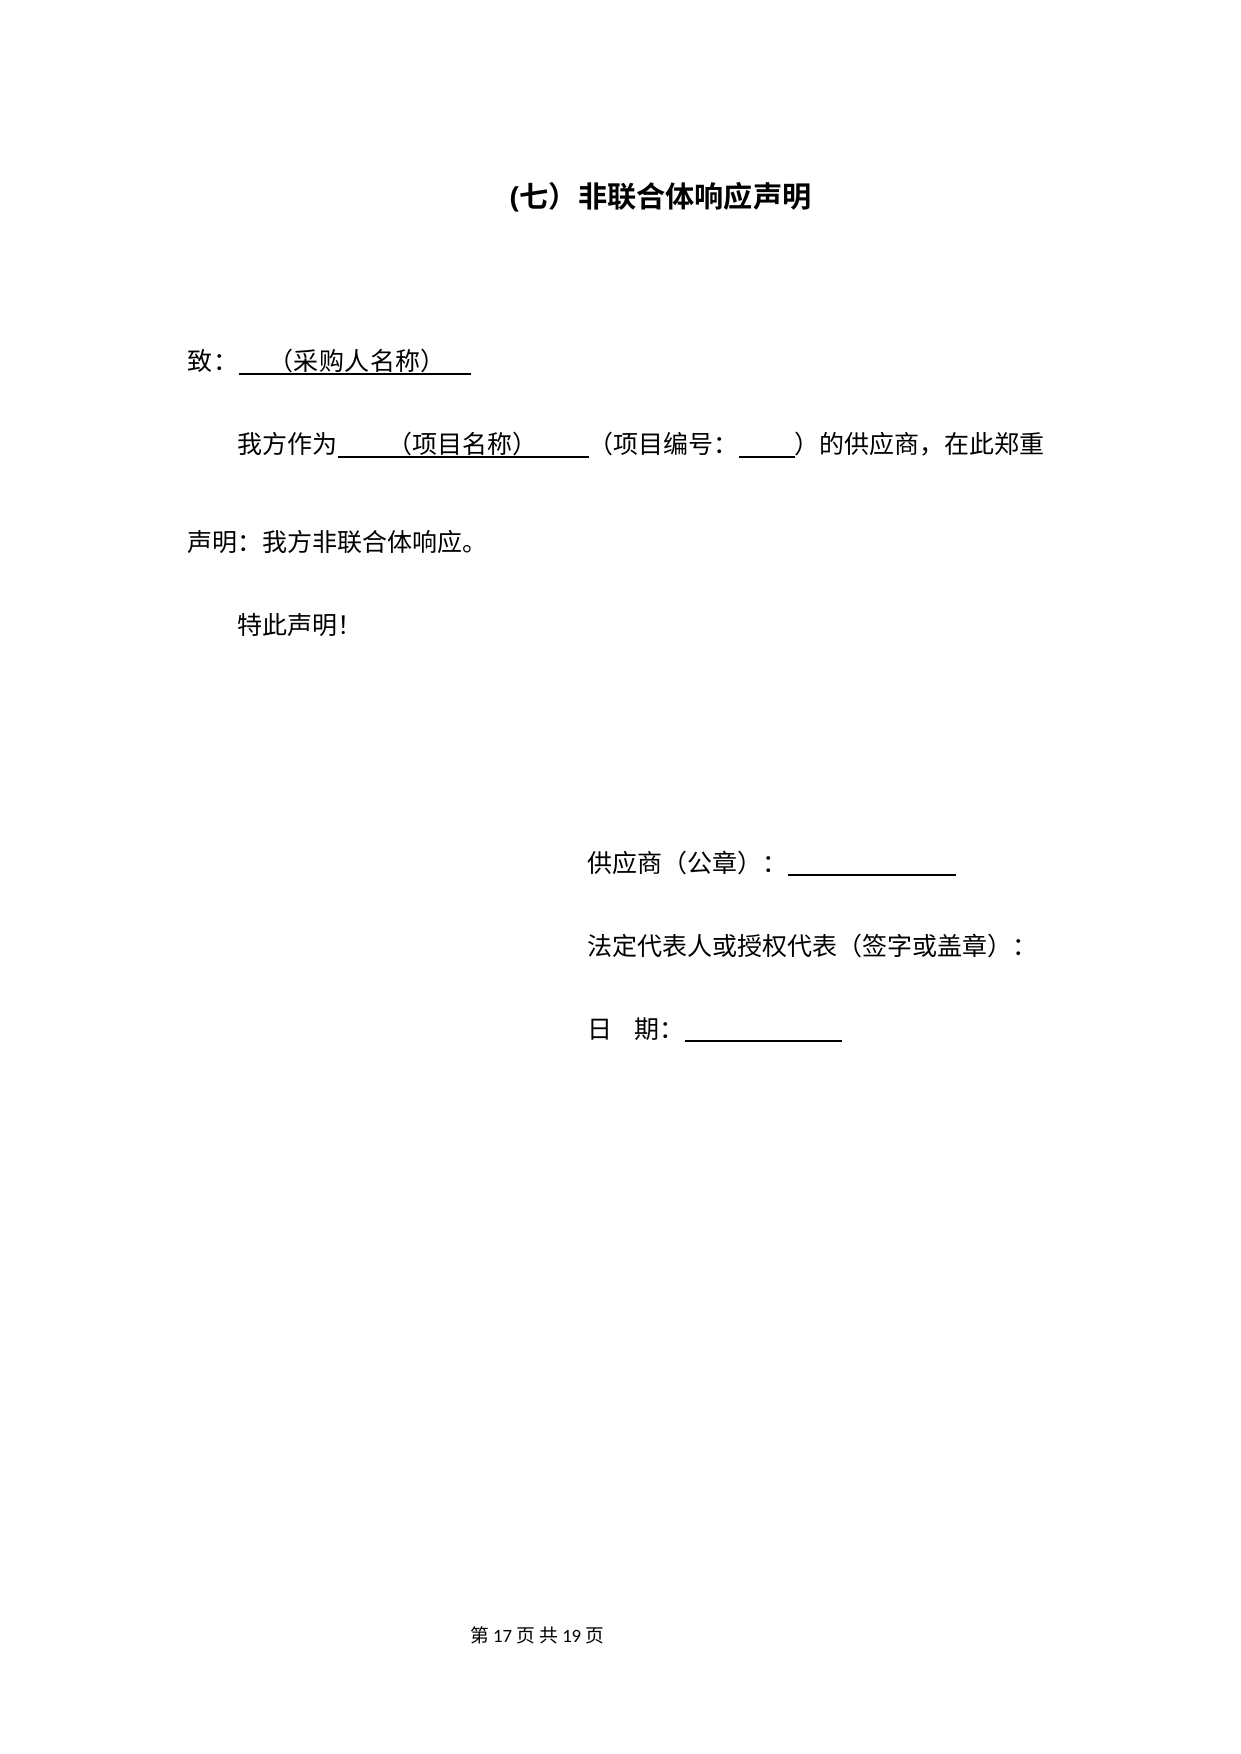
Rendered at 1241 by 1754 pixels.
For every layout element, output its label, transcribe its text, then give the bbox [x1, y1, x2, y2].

text 特此声明！ [187, 591, 1053, 656]
text 日 期： [187, 995, 1053, 1060]
text 致： （采购人名称） [187, 327, 1053, 392]
text 我方作为 （项目名称） （项目编号： ）的供应商，在此郑重声明：我方非联合体响应。 [187, 411, 1053, 573]
text 法定代表人或授权代表（签字或盖章）： [187, 912, 1053, 977]
text (七）非联合体响应声明 [187, 162, 1053, 227]
text 供应商（公章）： [187, 829, 1053, 894]
